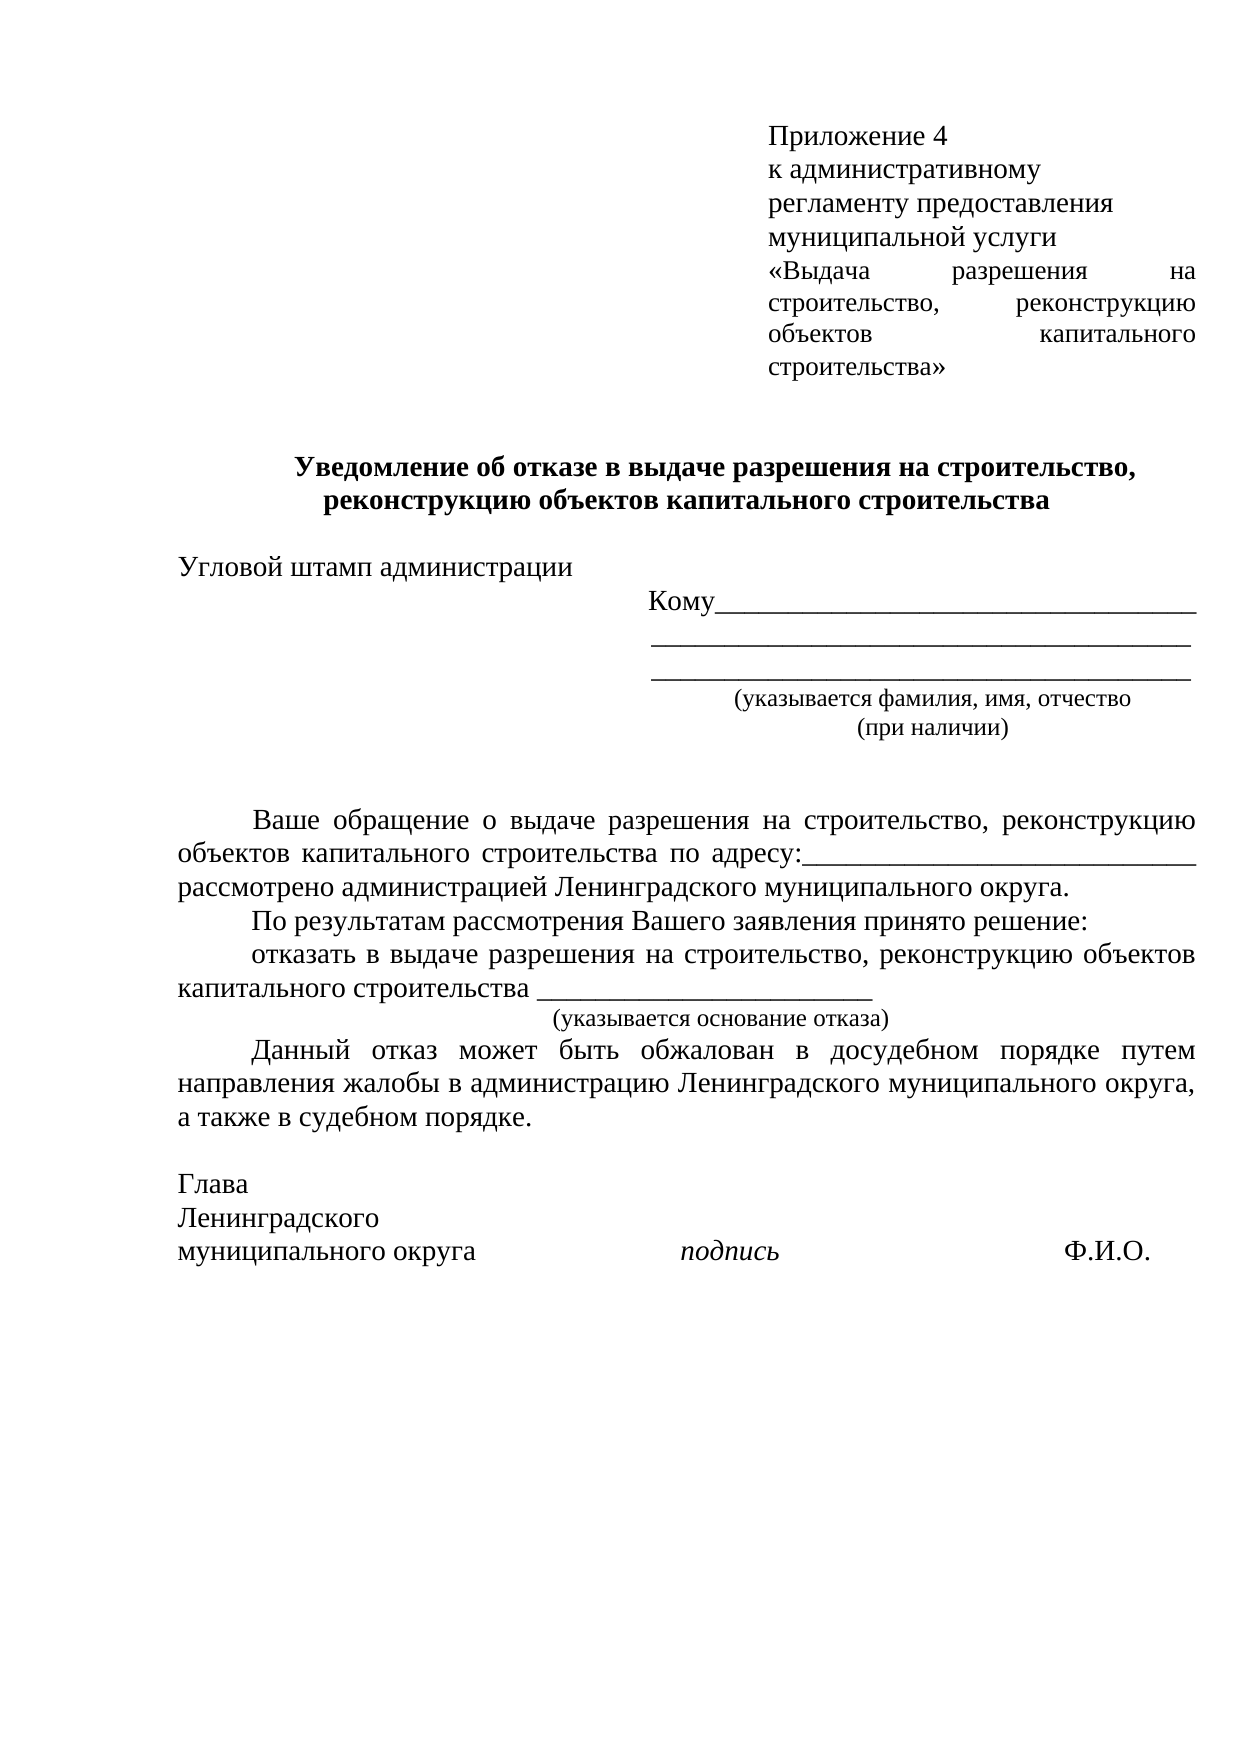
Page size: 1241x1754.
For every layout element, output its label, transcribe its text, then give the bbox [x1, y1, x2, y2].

text Угловой штамп администрации [177, 549, 1230, 583]
text Данный отказ может быть обжалован в досудебном порядке путем направления жалобы в администрацию Ленинградского муниципального округа, а также в судебном порядке. [177, 1032, 1196, 1133]
text «Выдача разрешения на строительство, реконструкцию объектов капитального строительства» [768, 252, 1196, 382]
text муниципального округа подпись Ф.И.О. [177, 1233, 1191, 1267]
text отказать в выдаче разрешения на строительство, реконструкцию объектов капитального строительства _______________________ [177, 936, 1196, 1003]
text _____________________________________ [177, 650, 1196, 683]
text Глава [177, 1166, 1191, 1200]
text Приложение 4 [768, 118, 1230, 152]
text По результатам рассмотрения Вашего заявления принято решение: [177, 903, 1196, 936]
text к административному [768, 152, 1230, 185]
text Ленинградского [177, 1200, 1191, 1233]
text (при наличии) [635, 712, 1230, 741]
text регламенту предоставления [768, 185, 1230, 219]
text муниципальной услуги [768, 219, 1230, 252]
text Уведомление об отказе в выдаче разрешения на строительство, реконструкцию объектов капитального строительства [177, 449, 1196, 516]
text Ваше обращение о выдаче разрешения на строительство, реконструкцию объектов капитального строительства по адресу:___________________________ рассмотрено администрацией Ленинградского муниципального округа. [177, 802, 1196, 903]
text (указывается фамилия, имя, отчество [635, 683, 1230, 712]
text (указывается основание отказа) [177, 1003, 1196, 1032]
text _____________________________________ [177, 616, 1196, 650]
text Кому_________________________________ [177, 583, 1196, 616]
